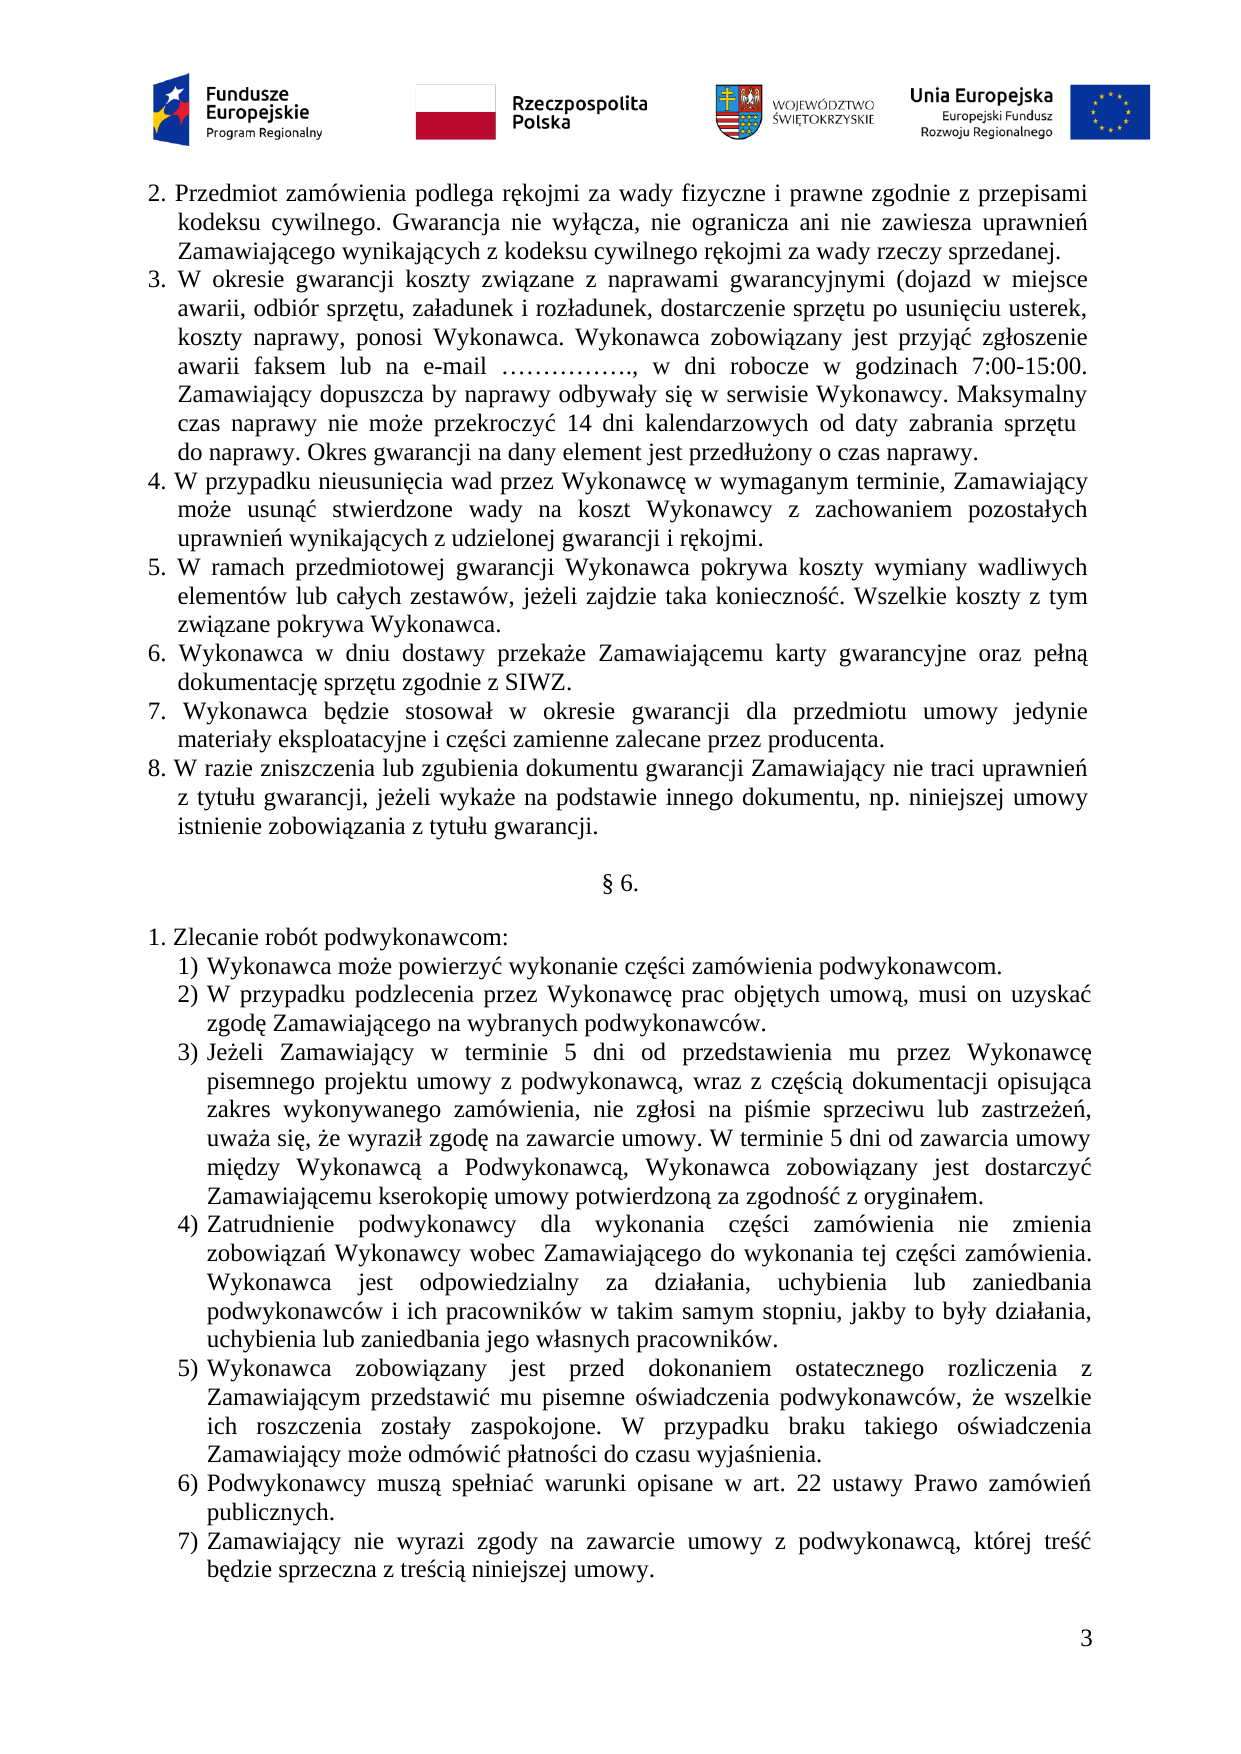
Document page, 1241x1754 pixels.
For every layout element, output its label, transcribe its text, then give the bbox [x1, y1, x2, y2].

text 4. W przypadku nieusunięcia wad przez Wykonawcę w wymaganym terminie, Zamawiający może usunąć stwierdzone wady na koszt Wykonawcy z zachowaniem pozostałych uprawnień wynikających z udzielonej gwarancji i rękojmi. [148, 466, 1088, 552]
text 6. Wykonawca w dniu dostawy przekaże Zamawiającemu karty gwarancyjne oraz pełną dokumentację sprzętu zgodnie z SIWZ. [148, 638, 1088, 696]
picture [911, 73, 1150, 146]
list Wykonawca zobowiązany jest przed dokonaniem ostatecznego rozliczenia z Zamawiającym przedstawić mu pisemne oświadczenia podwykonawców, że wszelkie ich roszczenia zostały zaspokojone. W przypadku braku takiego oświadczenia Zamawiający może odmówić płatności do czasu wyjaśnienia. [177, 1353, 1093, 1468]
picture [153, 73, 322, 146]
picture [715, 73, 874, 146]
text 5. W ramach przedmiotowej gwarancji Wykonawca pokrywa koszty wymiany wadliwych elementów lub całych zestawów, jeżeli zajdzie taka konieczność. Wszelkie koszty z tym związane pokrywa Wykonawca. [148, 552, 1088, 638]
text 8. W razie zniszczenia lub zgubienia dokumentu gwarancji Zamawiający nie traci uprawnień z tytułu gwarancji, jeżeli wykaże na podstawie innego dokumentu, np. niniejszej umowy istnienie zobowiązania z tytułu gwarancji. [148, 753, 1088, 839]
text § 6. [148, 868, 1093, 897]
list Podwykonawcy muszą spełniać warunki opisane w art. 22 ustawy Prawo zamówień publicznych. [177, 1468, 1093, 1526]
text 2. Przedmiot zamówienia podlega rękojmi za wady fizyczne i prawne zgodnie z przepisami kodeksu cywilnego. Gwarancja nie wyłącza, nie ogranicza ani nie zawiesza uprawnień Zamawiającego wynikających z kodeksu cywilnego rękojmi za wady rzeczy sprzedanej. [148, 178, 1088, 264]
picture [415, 73, 647, 146]
list Jeżeli Zamawiający w terminie 5 dni od przedstawienia mu przez Wykonawcę pisemnego projektu umowy z podwykonawcą, wraz z częścią dokumentacji opisująca zakres wykonywanego zamówienia, nie zgłosi na piśmie sprzeciwu lub zastrzeżeń, uważa się, że wyraził zgodę na zawarcie umowy. W terminie 5 dni od zawarcia umowy między Wykonawcą a Podwykonawcą, Wykonawca zobowiązany jest dostarczyć Zamawiającemu kserokopię umowy potwierdzoną za zgodność z oryginałem. [177, 1037, 1093, 1209]
list Zatrudnienie podwykonawcy dla wykonania części zamówienia nie zmienia zobowiązań Wykonawcy wobec Zamawiającego do wykonania tej części zamówienia. Wykonawca jest odpowiedzialny za działania, uchybienia lub zaniedbania podwykonawców i ich pracowników w takim samym stopniu, jakby to były działania, uchybienia lub zaniedbania jego własnych pracowników. [177, 1209, 1093, 1353]
text 3. W okresie gwarancji koszty związane z naprawami gwarancyjnymi (dojazd w miejsce awarii, odbiór sprzętu, załadunek i rozładunek, dostarczenie sprzętu po usunięciu usterek, koszty naprawy, ponosi Wykonawca. Wykonawca zobowiązany jest przyjąć zgłoszenie awarii faksem lub na e-mail ……………., w dni robocze w godzinach 7:00-15:00. Zamawiający dopuszcza by naprawy odbywały się w serwisie Wykonawcy. Maksymalny czas naprawy nie może przekroczyć 14 dni kalendarzowych od daty zabrania sprzętu do naprawy. Okres gwarancji na dany element jest przedłużony o czas naprawy. [148, 264, 1088, 466]
text 1. Zlecanie robót podwykonawcom: [148, 922, 1093, 951]
list Wykonawca może powierzyć wykonanie części zamówienia podwykonawcom. [177, 951, 1093, 979]
text 7. Wykonawca będzie stosował w okresie gwarancji dla przedmiotu umowy jedynie materiały eksploatacyjne i części zamienne zalecane przez producenta. [148, 696, 1088, 753]
list Zamawiający nie wyrazi zgody na zawarcie umowy z podwykonawcą, której treść będzie sprzeczna z treścią niniejszej umowy. [177, 1526, 1093, 1583]
list W przypadku podzlecenia przez Wykonawcę prac objętych umową, musi on uzyskać zgodę Zamawiającego na wybranych podwykonawców. [177, 979, 1093, 1037]
